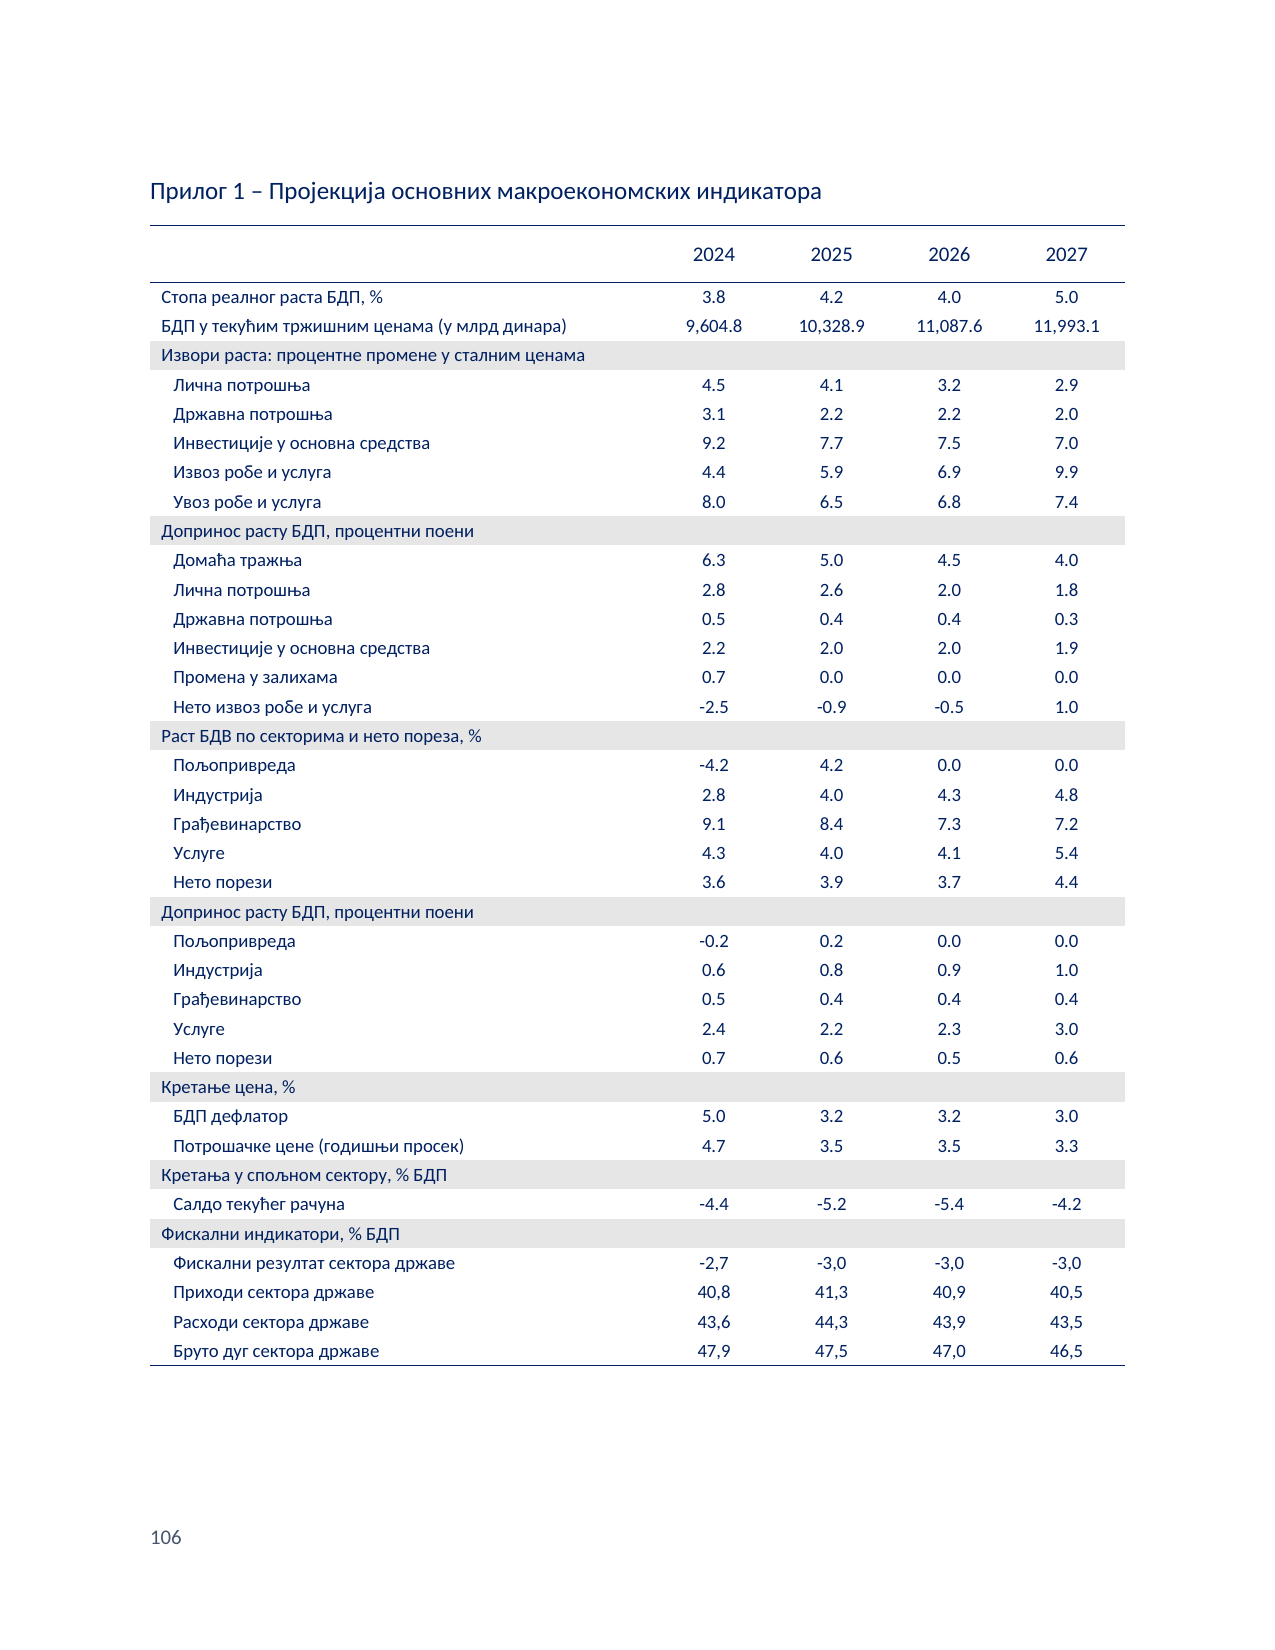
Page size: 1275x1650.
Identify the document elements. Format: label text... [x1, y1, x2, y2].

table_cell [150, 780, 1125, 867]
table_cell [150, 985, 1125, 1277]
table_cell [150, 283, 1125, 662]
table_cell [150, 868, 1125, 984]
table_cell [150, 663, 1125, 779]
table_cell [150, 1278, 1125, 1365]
subtitle Прилог 1 – Пројекција основних макроекономских индикатора [150, 175, 1125, 206]
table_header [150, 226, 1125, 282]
